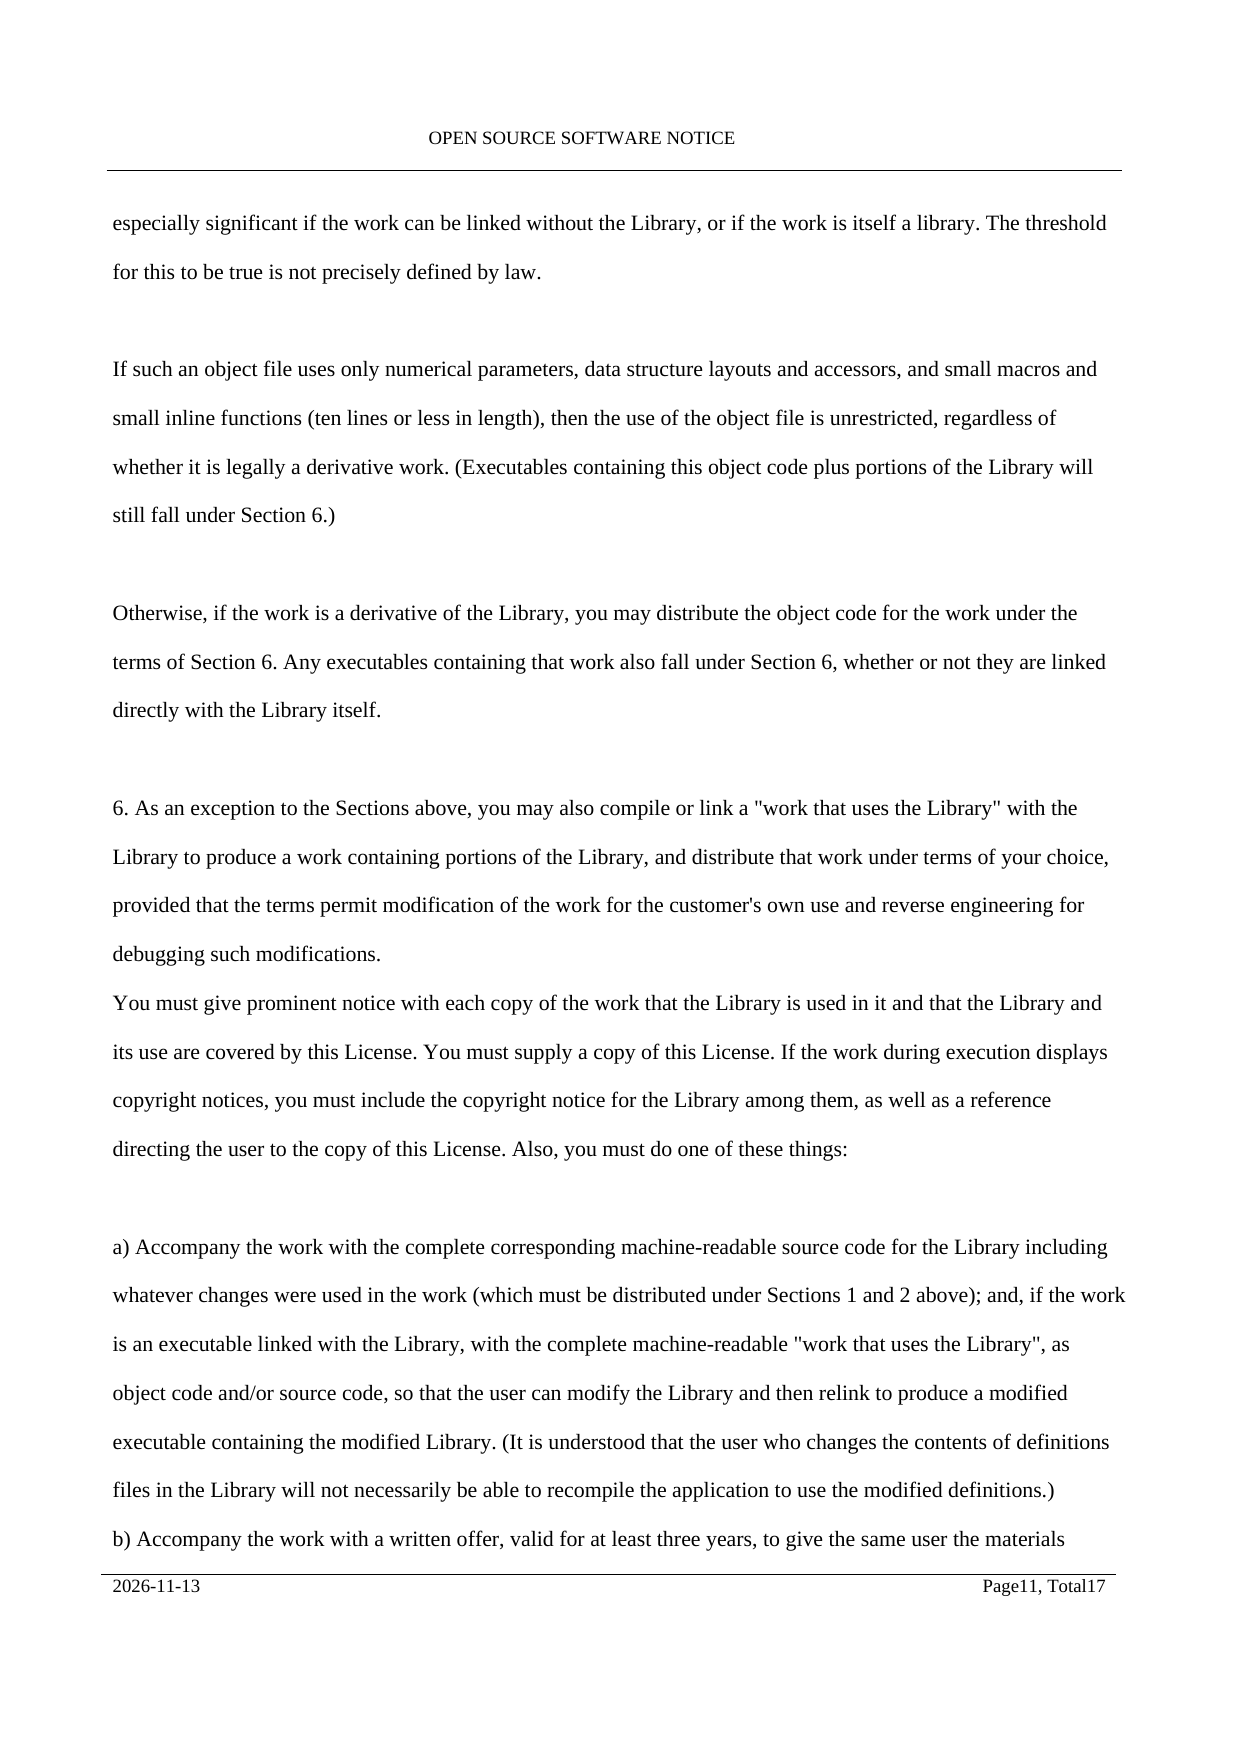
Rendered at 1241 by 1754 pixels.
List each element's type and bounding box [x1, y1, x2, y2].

text [112, 206, 1128, 1555]
